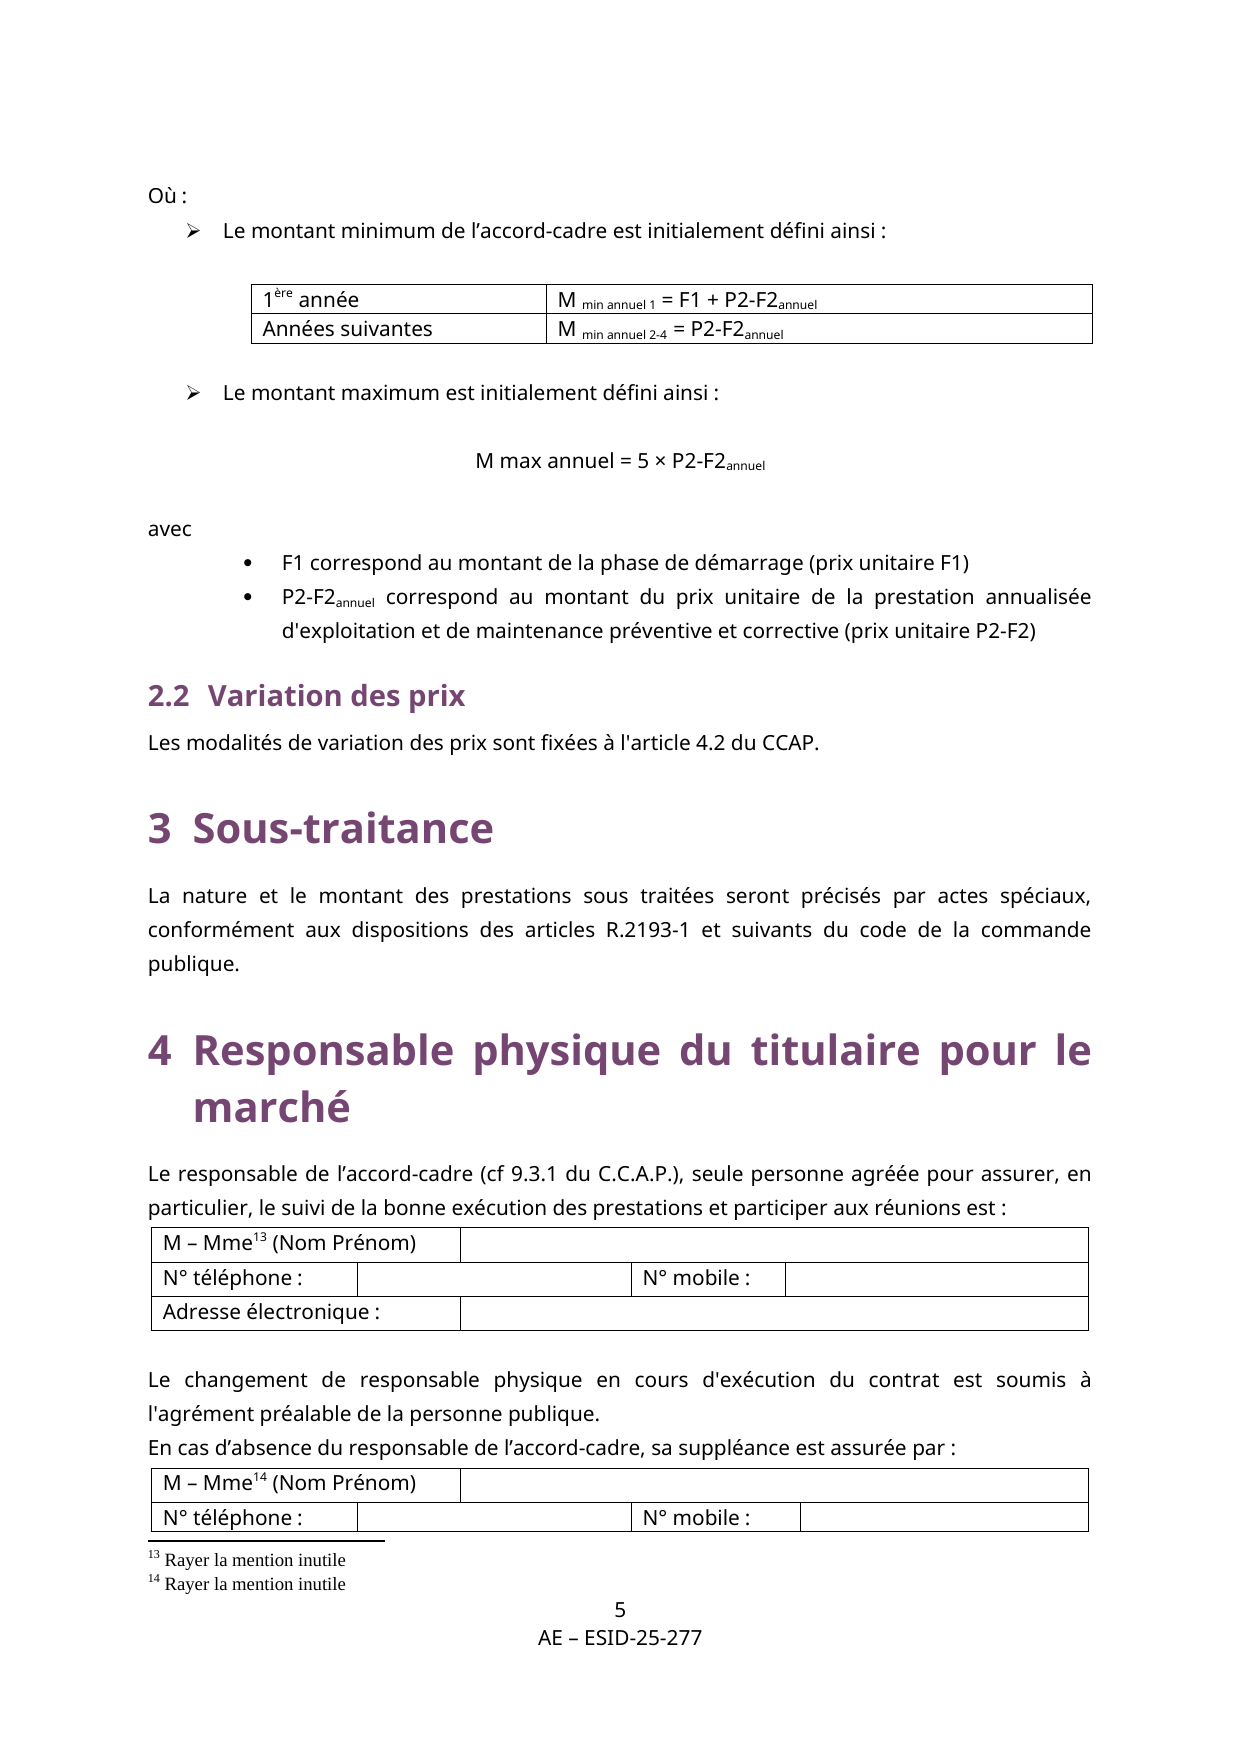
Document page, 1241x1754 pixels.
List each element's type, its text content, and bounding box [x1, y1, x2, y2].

text avec [148, 514, 1093, 543]
table_cell [801, 1503, 1088, 1531]
list F1 correspond au montant de la phase de démarrage (prix unitaire F1) [244, 548, 1093, 577]
list P2-F2annuel correspond au montant du prix unitaire de la prestation annualisée d'exploitation et de maintenance préventive et corrective (prix unitaire P2-F2) [244, 582, 1093, 645]
text Où : [148, 182, 1093, 210]
text Le responsable de l’accord-cadre (cf 9.3.1 du C.C.A.P.), seule personne agréée pour assurer, en particulier, le suivi de la bonne exécution des prestations et participer aux réunions est : [148, 1159, 1093, 1222]
table_cell [786, 1263, 1088, 1296]
table_cell [461, 1297, 1088, 1330]
text En cas d’absence du responsable de l’accord-cadre, sa suppléance est assurée par : [148, 1433, 1093, 1462]
table_header [461, 1228, 1088, 1262]
subtitle Responsable physique du titulaire pour le marché [148, 1021, 1093, 1134]
table_header [461, 1469, 1088, 1502]
list Le montant maximum est initialement défini ainsi : [185, 378, 1093, 406]
table_cell N° téléphone : [152, 1263, 357, 1296]
text Les modalités de variation des prix sont fixées à l'article 4.2 du CCAP. [148, 728, 1093, 756]
table_header M min annuel 1 = F1 + P2-F2annuel [547, 285, 1092, 313]
table_cell [358, 1263, 631, 1296]
table_cell N° mobile : [632, 1503, 800, 1531]
table_header M – Mme (Nom Prénom) [152, 1228, 460, 1262]
table_header 1ère année [252, 285, 546, 313]
text Le changement de responsable physique en cours d'exécution du contrat est soumis à l'agrément préalable de la personne publique. [148, 1365, 1093, 1428]
table_cell M min annuel 2-4 = P2-F2annuel [547, 314, 1092, 343]
text La nature et le montant des prestations sous traitées seront précisés par actes spéciaux, conformément aux dispositions des articles R.2193-1 et suivants du code de la commande publique. [148, 881, 1093, 977]
list Le montant minimum de l’accord-cadre est initialement défini ainsi : [185, 216, 1093, 244]
subtitle Sous-traitance [148, 799, 1093, 856]
table_cell [358, 1503, 631, 1531]
table_cell Adresse électronique : [152, 1297, 460, 1330]
subtitle Variation des prix [148, 675, 1093, 715]
text M max annuel = 5 × P2-F2annuel [148, 446, 1093, 474]
table_cell N° mobile : [632, 1263, 785, 1296]
table_cell N° téléphone : [152, 1503, 357, 1531]
table_cell Années suivantes [252, 314, 546, 343]
table_header M – Mme (Nom Prénom) [152, 1469, 460, 1502]
